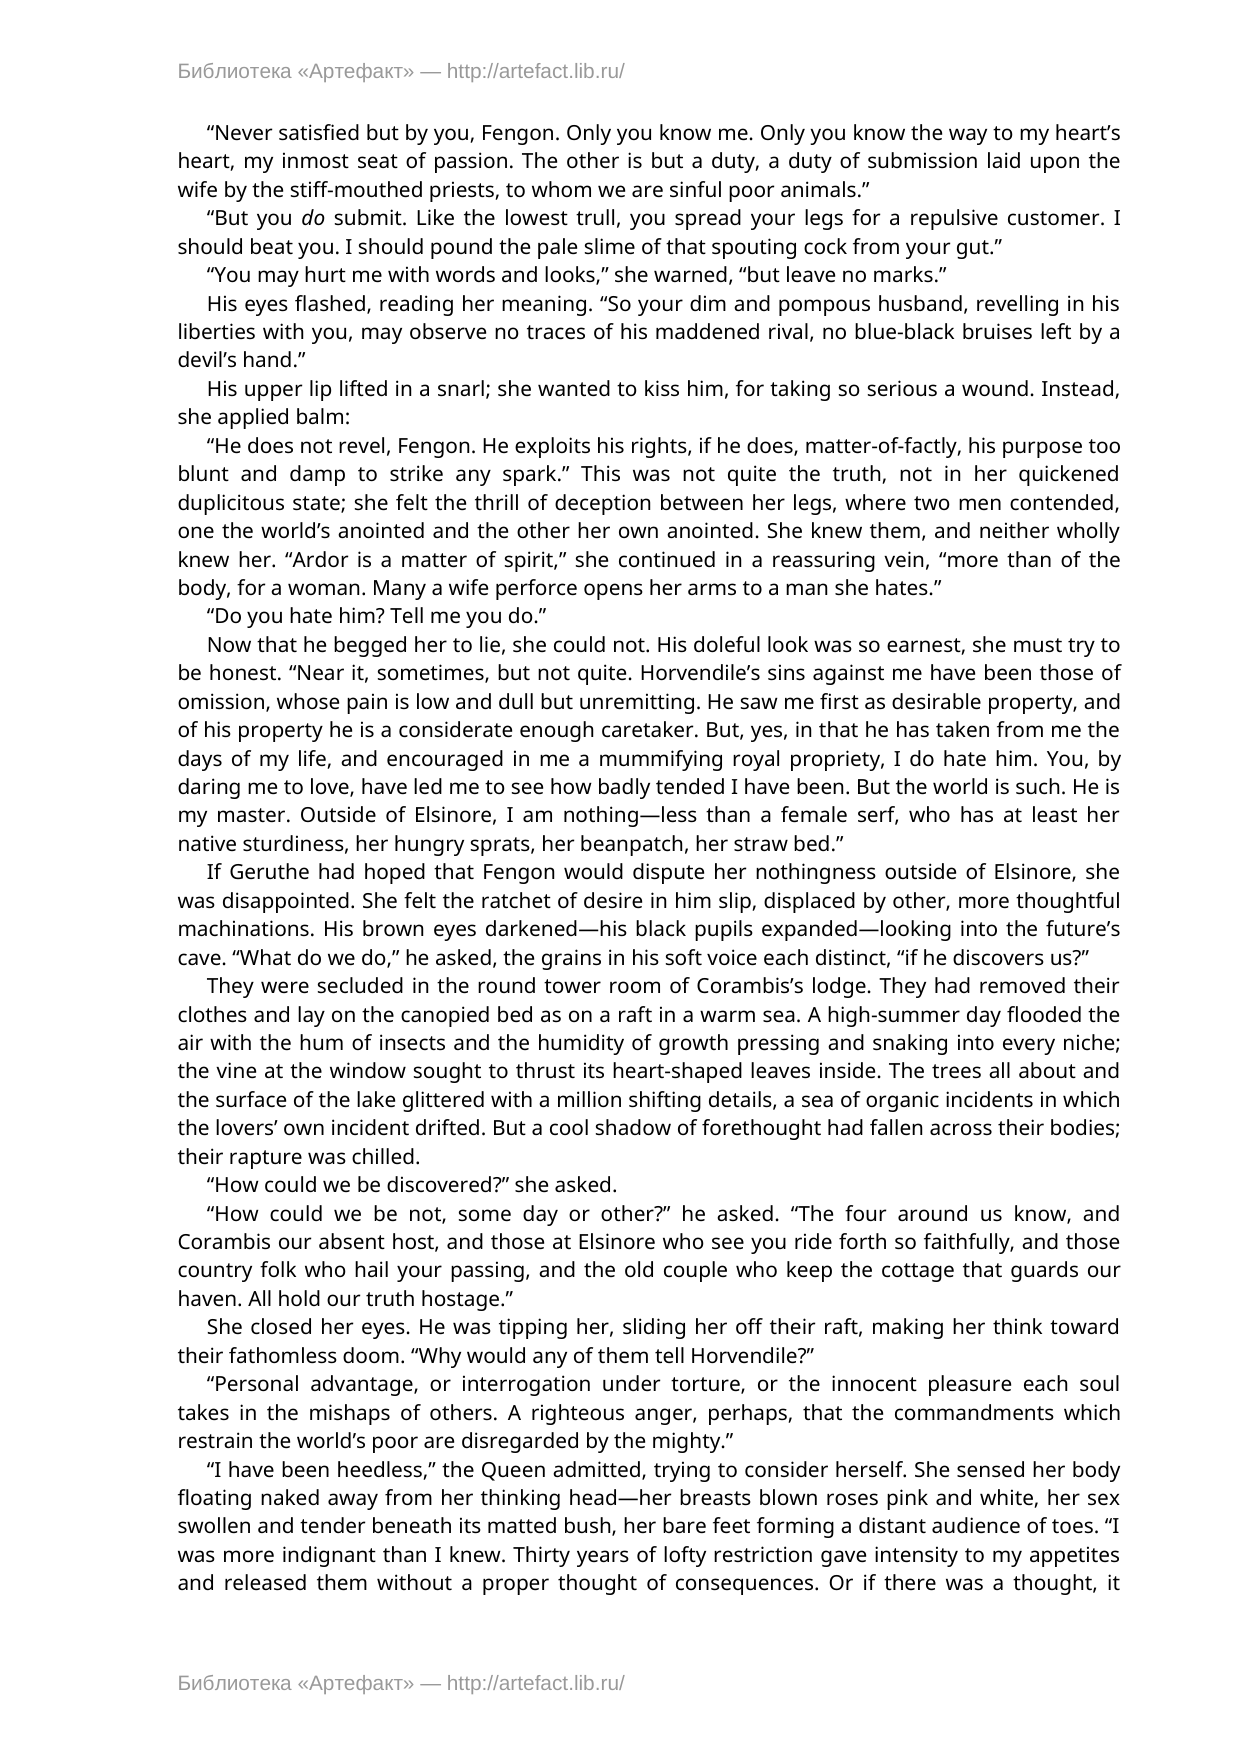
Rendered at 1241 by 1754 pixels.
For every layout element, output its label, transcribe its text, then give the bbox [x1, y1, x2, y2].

text Now that he begged her to lie, she could not. His doleful look was so earnest, she must try to be honest. “Near it, sometimes, but not quite. Horvendile’s sins against me have been those of omission, whose pain is low and dull but unremitting. He saw me first as desirable property, and of his property he is a considerate enough caretaker. But, yes, in that he has taken from me the days of my life, and encouraged in me a mummifying royal propriety, I do hate him. You, by daring me to love, have led me to see how badly tended I have been. But the world is such. He is my master. Outside of Elsinore, I am nothing—less than a female serf, who has at least her native sturdiness, her hungry sprats, her beanpatch, her straw bed.” [177, 630, 1122, 857]
text “Do you hate him? Tell me you do.” [177, 602, 1122, 630]
text If Geruthe had hoped that Fengon would dispute her nothingness outside of Elsinore, she was disappointed. She felt the ratchet of desire in him slip, displaced by other, more thoughtful machinations. His brown eyes darkened—his black pupils expanded—looking into the future’s cave. “What do we do,” he asked, the grains in his soft voice each distinct, “if he discovers us?” [177, 857, 1122, 971]
text They were secluded in the round tower room of Corambis’s lodge. They had removed their clothes and lay on the canopied bed as on a raft in a warm sea. A high-summer day flooded the air with the hum of insects and the humidity of growth pressing and snaking into every niche; the vine at the window sought to thrust its heart-shaped leaves inside. The trees all about and the surface of the lake glittered with a million shifting details, a sea of organic incidents in which the lovers’ own incident drifted. But a cool shadow of forethought had fallen across their bodies; their rapture was chilled. [177, 971, 1122, 1170]
text “How could we be not, some day or other?” he asked. “The four around us know, and Corambis our absent host, and those at Elsinore who see you ride forth so faithfully, and those country folk who hail your passing, and the old couple who keep the cottage that guards our haven. All hold our truth hostage.” [177, 1199, 1122, 1312]
text “How could we be discovered?” she asked. [177, 1170, 1122, 1199]
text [177, 1455, 1122, 1597]
text “Never satisfied but by you, Fengon. Only you know me. Only you know the way to my heart’s heart, my inmost seat of passion. The other is but a duty, a duty of submission laid upon the wife by the stiff-mouthed priests, to whom we are sinful poor animals.” [177, 118, 1122, 203]
text His upper lip lifted in a snarl; she wanted to kiss him, for taking so serious a wound. Instead, she applied balm: [177, 374, 1122, 431]
text “You may hurt me with words and looks,” she warned, “but leave no marks.” [177, 260, 1122, 289]
text His eyes flashed, reading her meaning. “So your dim and pompous husband, revelling in his liberties with you, may observe no traces of his maddened rival, no blue-black bruises left by a devil’s hand.” [177, 289, 1122, 374]
text “He does not revel, Fengon. He exploits his rights, if he does, matter-of-factly, his purpose too blunt and damp to strike any spark.” This was not quite the truth, not in her quickened duplicitous state; she felt the thrill of deception between her legs, where two men contended, one the world’s anointed and the other her own anointed. She knew them, and neither wholly knew her. “Ardor is a matter of spirit,” she continued in a reassuring vein, “more than of the body, for a woman. Many a wife perforce opens her arms to a man she hates.” [177, 431, 1122, 602]
text She closed her eyes. He was tipping her, sliding her off their raft, making her think toward their fathomless doom. “Why would any of them tell Horvendile?” [177, 1312, 1122, 1369]
text “But you do submit. Like the lowest trull, you spread your legs for a repulsive customer. I should beat you. I should pound the pale slime of that spouting cock from your gut.” [177, 203, 1122, 260]
text “Personal advantage, or interrogation under torture, or the innocent pleasure each soul takes in the mishaps of others. A righteous anger, perhaps, that the commandments which restrain the world’s poor are disregarded by the mighty.” [177, 1369, 1122, 1455]
